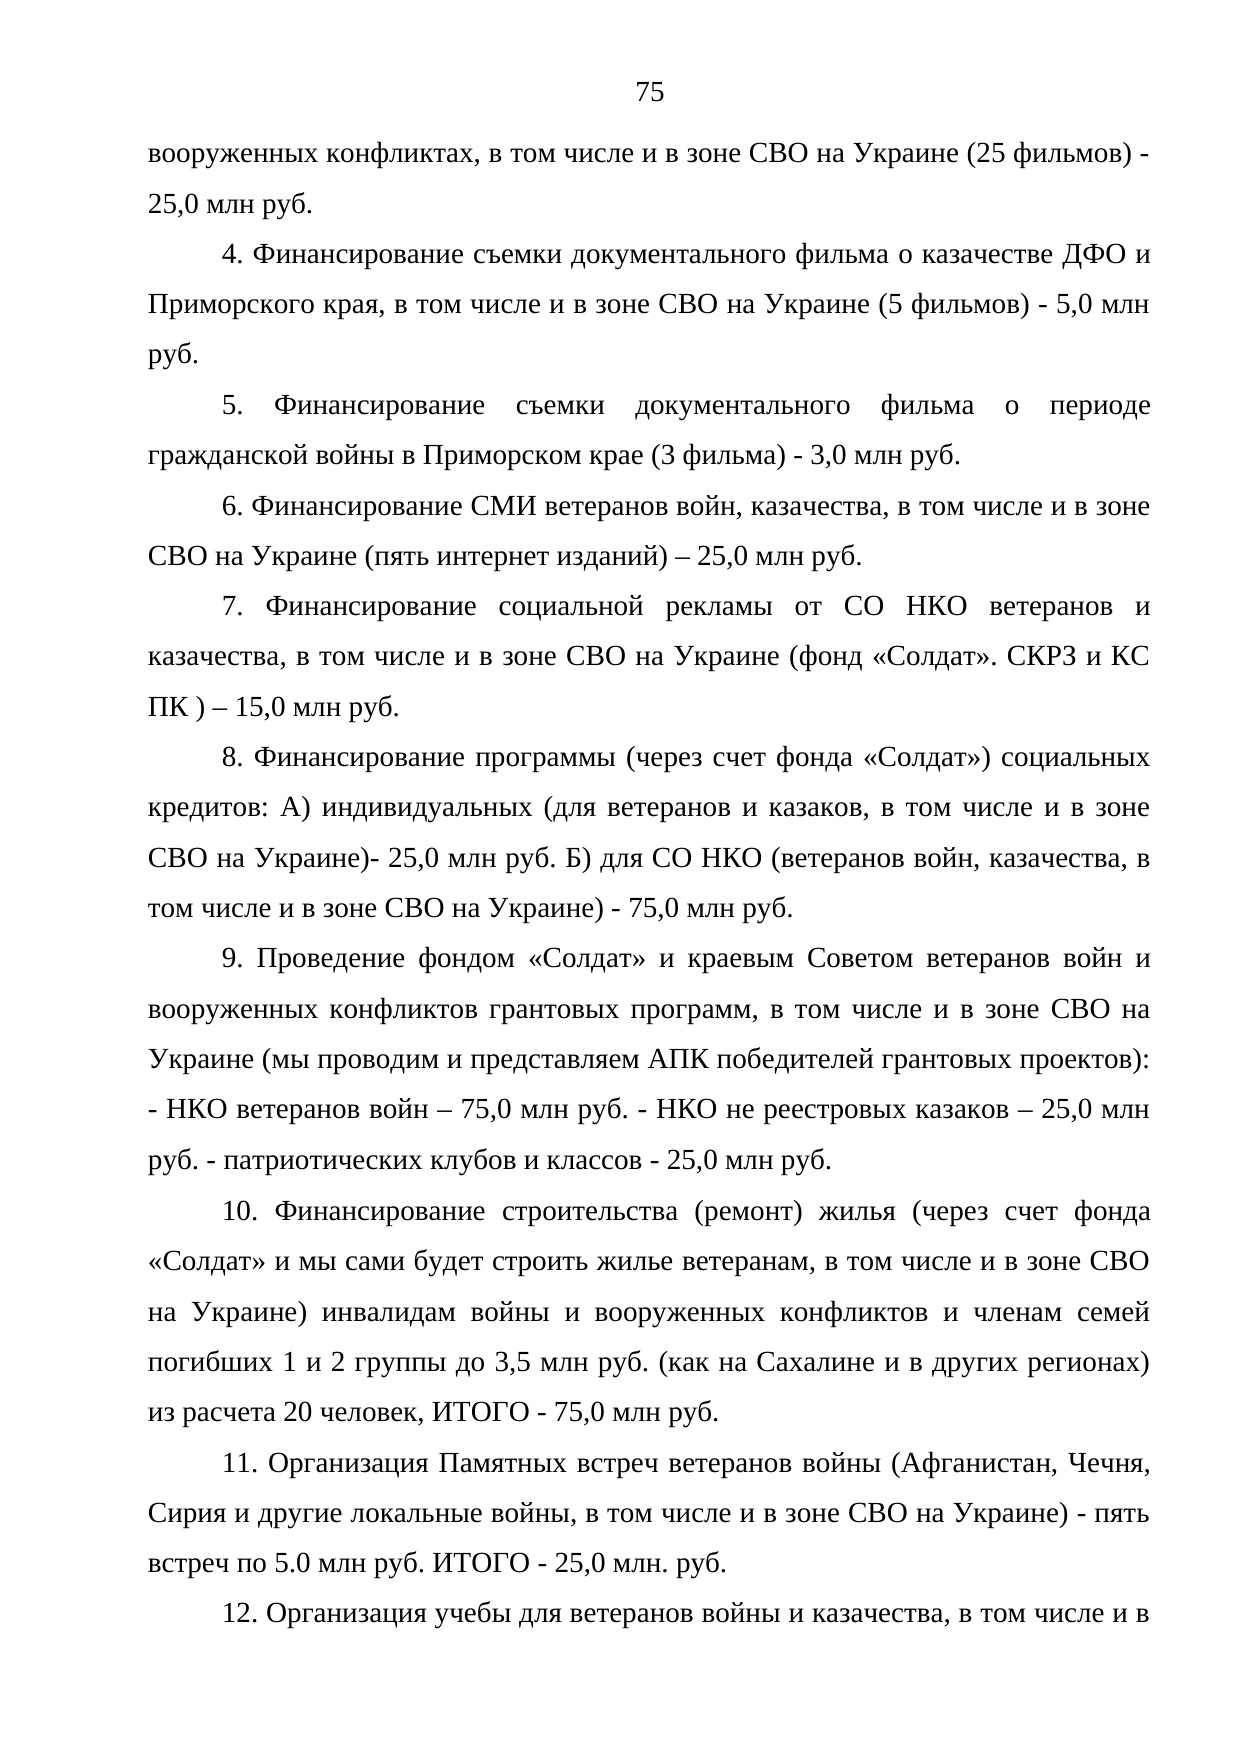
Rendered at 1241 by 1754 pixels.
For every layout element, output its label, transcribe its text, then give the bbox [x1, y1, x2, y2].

text 4. Финансирование съемки документального фильма о казачестве ДФО и Приморского края, в том числе и в зоне СВО на Украине (5 фильмов) - 5,0 млн руб. [148, 236, 1152, 370]
text 9. Проведение фондом «Солдат» и краевым Советом ветеранов войн и вооруженных конфликтов грантовых программ, в том числе и в зоне СВО на Украине (мы проводим и представляем АПК победителей грантовых проектов): - НКО ветеранов войн – 75,0 млн руб. - НКО не реестровых казаков – 25,0 млн руб. - ﻿﻿патриотических клубов и классов - 25,0 млн руб. [148, 940, 1152, 1176]
text 5. Финансирование съемки документального фильма о периоде гражданской войны в Приморском крае (3 фильма) - 3,0 млн руб. [148, 387, 1152, 471]
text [148, 135, 1152, 219]
text 6. Финансирование СМИ ветеранов войн, казачества, в том числе и в зоне СВО на Украине (пять интернет изданий) – 25,0 млн руб. [148, 488, 1152, 571]
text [148, 1596, 1152, 1629]
text 10. Финансирование строительства (ремонт) жилья (через счет фонда «Солдат» и мы сами будет строить жилье ветеранам, в том числе и в зоне СВО на Украине) инвалидам войны и вооруженных конфликтов и членам семей погибших 1 и 2 группы до 3,5 млн руб. (как на Сахалине и в других регионах) из расчета 20 человек, ИТОГО - 75,0 млн руб. [148, 1193, 1152, 1428]
text 8. Финансирование программы (через счет фонда «Солдат») социальных кредитов: А) индивидуальных (для ветеранов и казаков, в том числе и в зоне СВО на Украине)- 25,0 млн руб. Б) для СО НКО (ветеранов войн, казачества, в том числе и в зоне СВО на Украине) - 75,0 млн руб. [148, 739, 1152, 924]
text 7. Финансирование социальной рекламы от СО НКО ветеранов и казачества, в том числе и в зоне СВО на Украине (фонд «Солдат». СКРЗ и КС ПК ) – 15,0 млн руб. [148, 588, 1152, 722]
text 11. Организация Памятных встреч ветеранов войны (Афганистан, Чечня, Сирия и другие локальные войны, в том числе и в зоне СВО на Украине) - пять встреч по 5.0 млн руб. ИТОГО - 25,0 млн. руб. [148, 1445, 1152, 1579]
